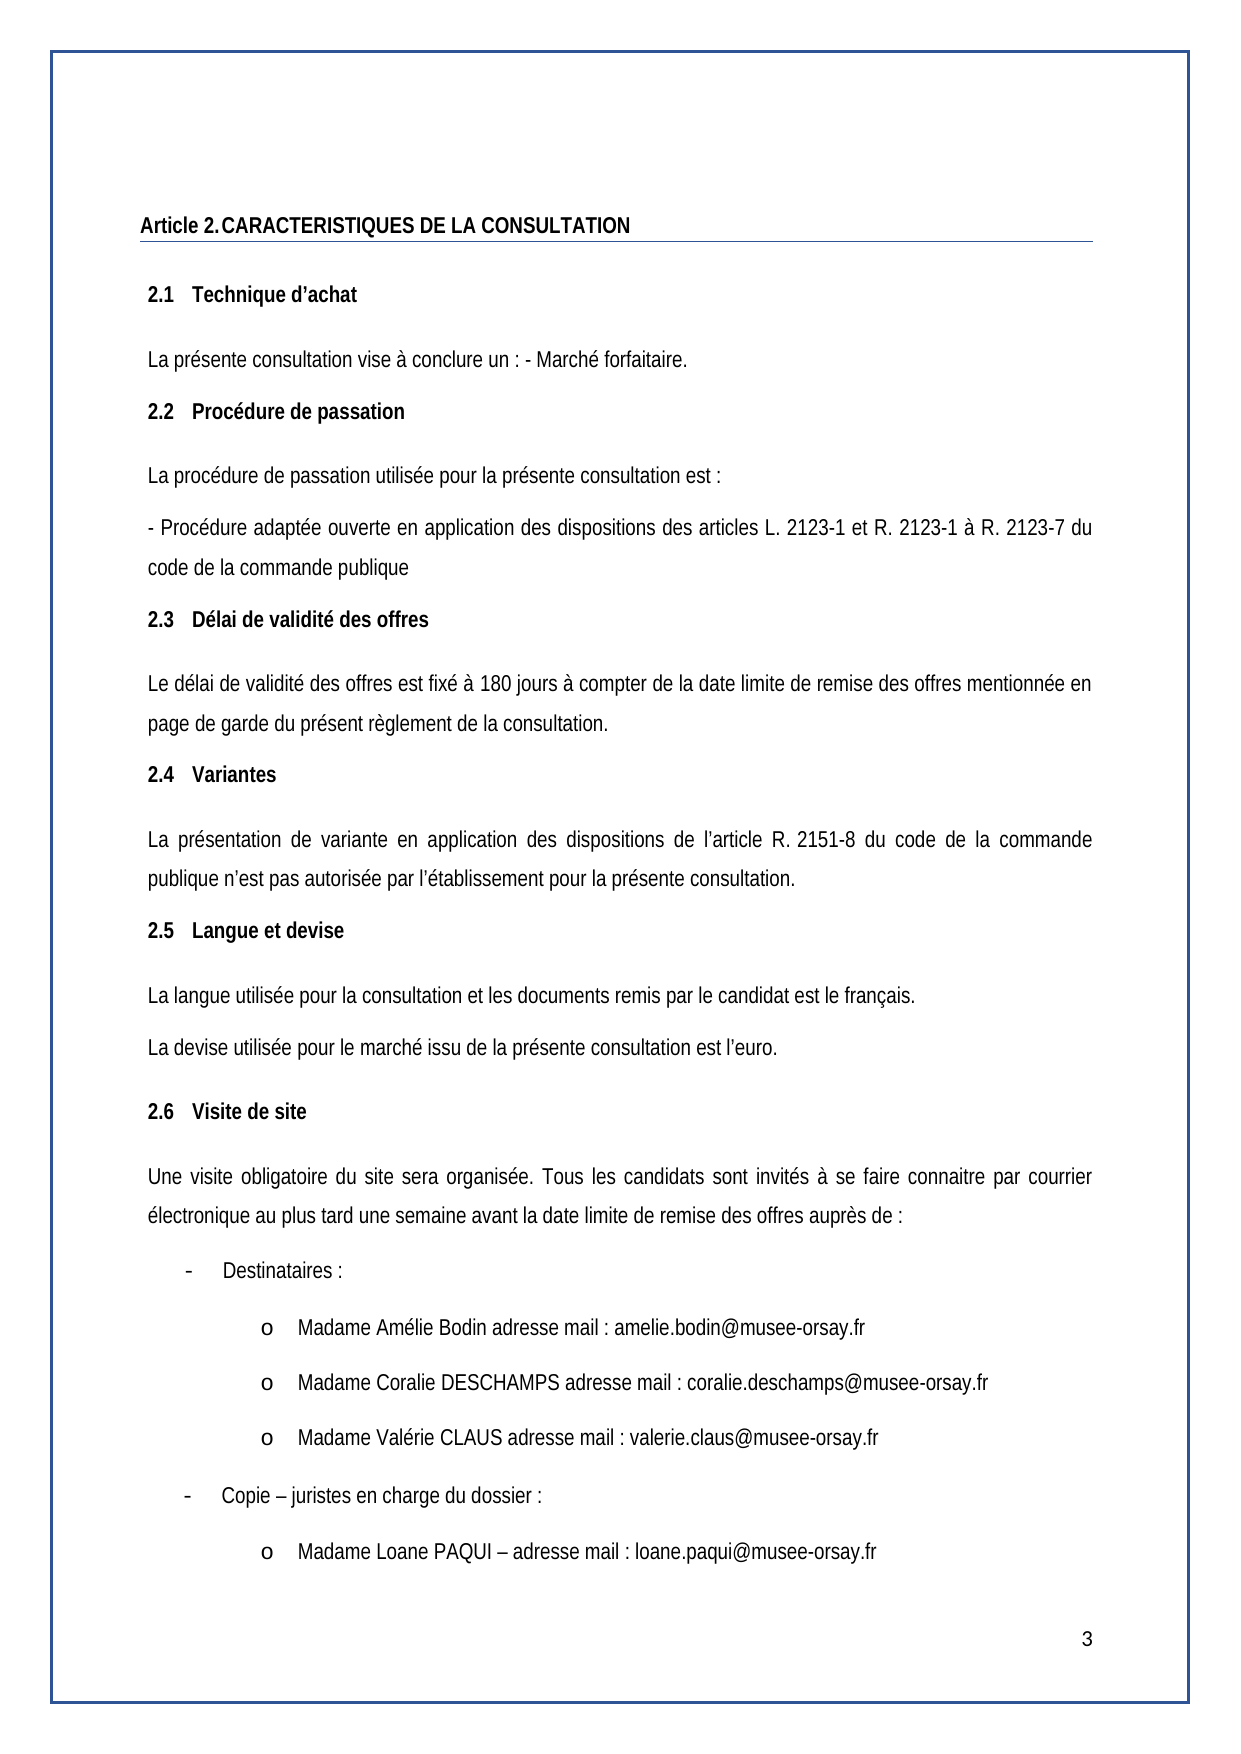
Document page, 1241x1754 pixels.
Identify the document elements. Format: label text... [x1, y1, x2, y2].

list Langue et devise [148, 917, 1093, 944]
list Variantes [148, 761, 1093, 788]
list Madame Amélie Bodin adresse mail : amelie.bodin@musee-orsay.fr [260, 1314, 1093, 1342]
text La langue utilisée pour la consultation et les documents remis par le candidat est le français. [148, 982, 1093, 1008]
list Délai de validité des offres [148, 606, 1093, 632]
text Le délai de validité des offres est fixé à jours à compter de la date limite de remise des offres mentionnée en page de garde du présent règlement de la consultation. [148, 670, 1093, 736]
text La présentation de variante en application des dispositions de l’article R. 2151-8 du code de la commande publique n’est pas autorisée par l’établissement pour la présente consultation. [148, 826, 1093, 892]
list CARACTERISTIQUES DE LA CONSULTATION [140, 212, 1093, 241]
list Destinataires : [185, 1254, 1093, 1286]
list Madame Coralie DESCHAMPS adresse mail : coralie.deschamps@musee-orsay.fr [260, 1369, 1093, 1397]
text La présente consultation vise à conclure un : [148, 346, 1093, 372]
list Visite de site [148, 1098, 1093, 1125]
list Madame Valérie CLAUS adresse mail : valerie.claus@musee-orsay.fr [260, 1424, 1093, 1452]
list Procédure de passation [148, 398, 1093, 424]
list Madame Loane PAQUI – adresse mail : loane.paqui@musee-orsay.fr [260, 1538, 1093, 1566]
list Copie – juristes en charge du dossier : [184, 1479, 1093, 1510]
text La devise utilisée pour le marché issu de la présente consultation est l’euro. [148, 1034, 1093, 1060]
list Technique d’achat [148, 281, 1093, 307]
text La procédure de passation utilisée pour la présente consultation est : [148, 462, 1093, 488]
text Une visite obligatoire du site sera organisée. Tous les candidats sont invités à se faire connaitre par courrier électronique au plus tard une semaine avant la date limite de remise des offres auprès de : [148, 1163, 1093, 1229]
